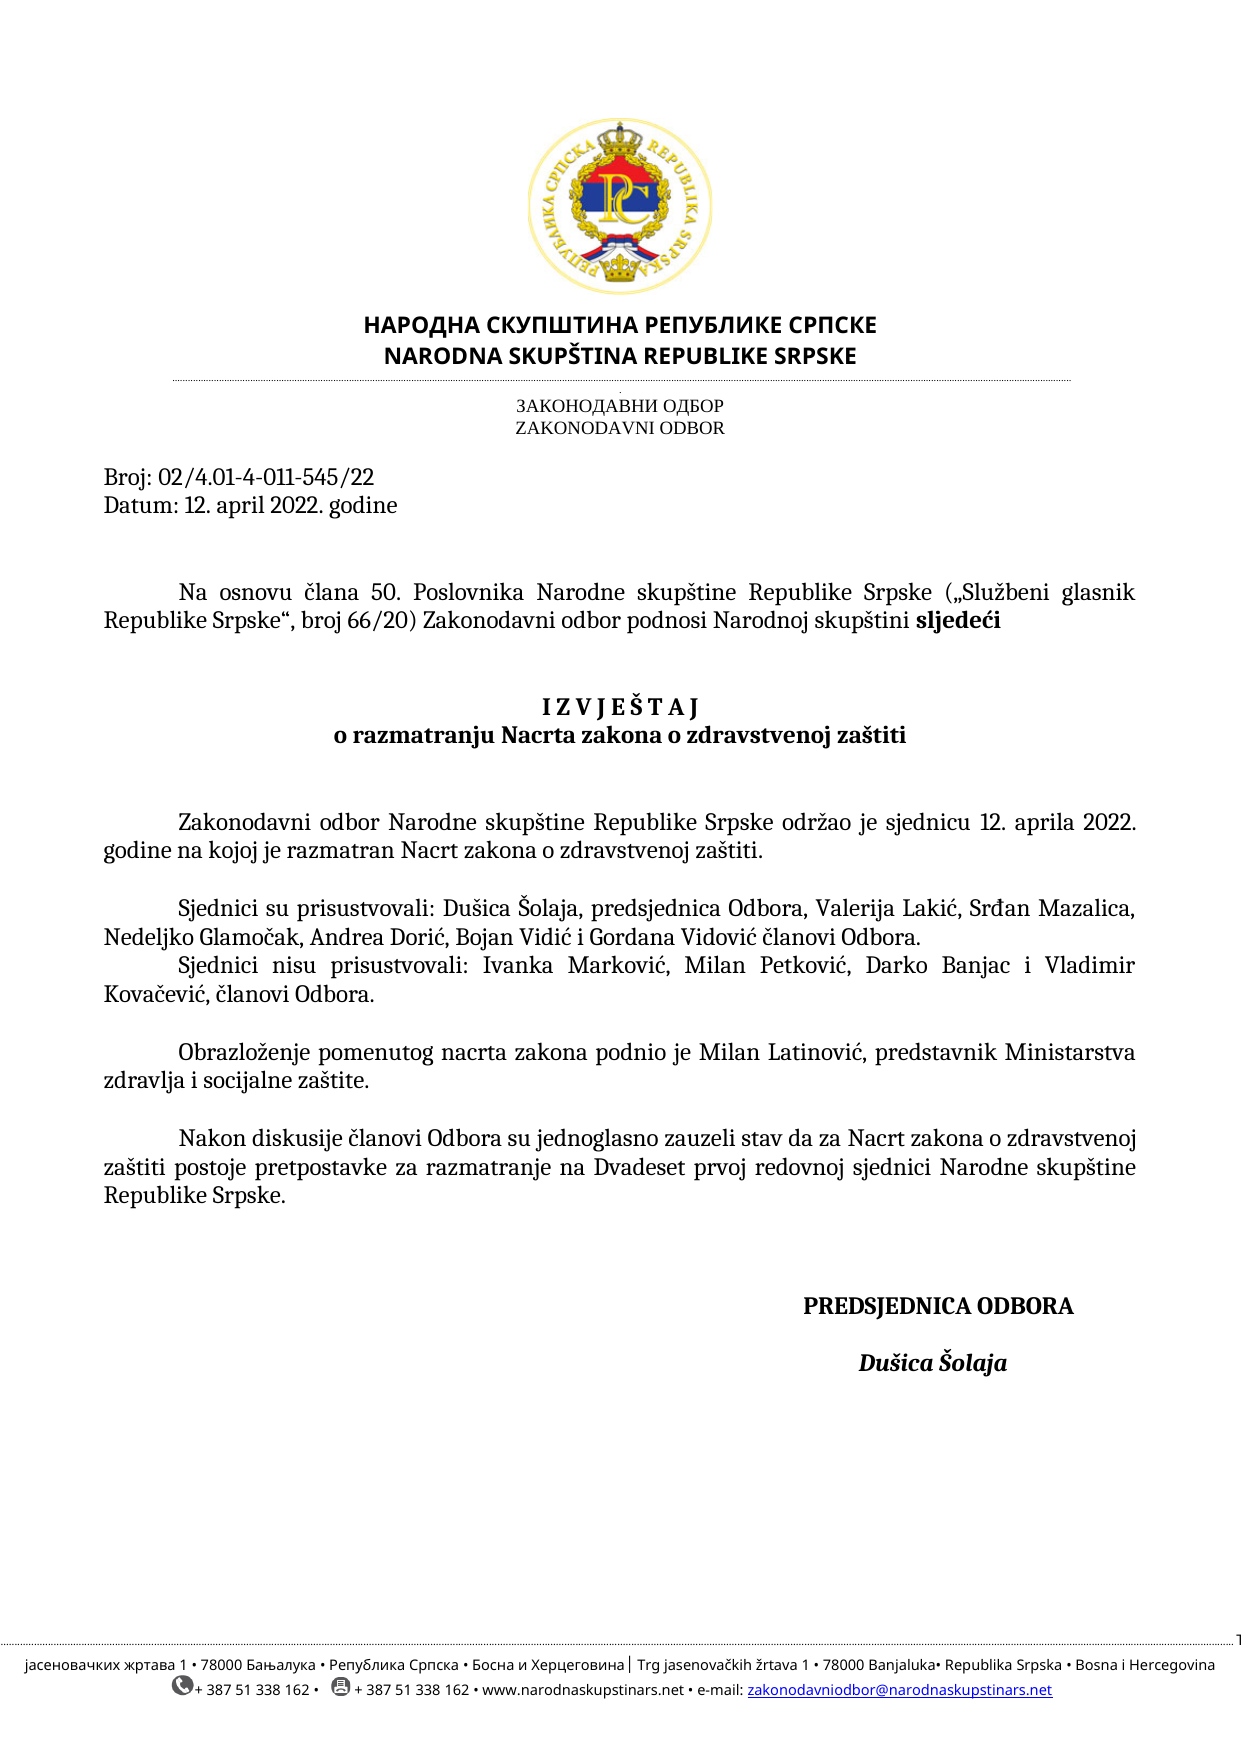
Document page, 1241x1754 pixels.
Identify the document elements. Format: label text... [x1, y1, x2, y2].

text o razmatranju Nacrta zakona o zdravstvenoj zaštiti [103, 721, 1137, 750]
text Nakon diskusije članovi Odbora su jednoglasno zauzeli stav da za Nacrt zakona o zdravstvenoj zaštiti postoje pretpostavke za razmatranje na Dvadeset prvoj redovnoj sjednici Narodne skupštine Republike Srpske. [103, 1124, 1137, 1210]
text Na osnovu člana 50. Poslovnika Narodne skupštine Republike Srpske („Službeni glasnik Republike Srpske“, broj 66/20) Zakonodavni odbor podnosi Narodnoj skupštini sljedeći [103, 577, 1137, 635]
text I Z V J E Š T A J [103, 692, 1137, 721]
text PREDSJEDNICA ODBORA [103, 1292, 1137, 1320]
text Obrazloženje pomenutog nacrta zakona podnio je Milan Latinović, predstavnik Ministarstva zdravlja i socijalne zaštite. [103, 1037, 1137, 1095]
text Datum: 12. april 2022. godine [103, 491, 1137, 520]
text Broj: 02/4.01-4-011-545/22 [103, 462, 1137, 491]
text Sjednici nisu prisustvovali: Ivanka Marković, Milan Petković, Darko Banjac i Vladimir Kovačević, članovi Odbora. [103, 951, 1137, 1009]
text Zakonodavni odbor Narodne skupštine Republike Srpske održao je sjednicu 12. aprila 2022. godine na kojoj je razmatran Nacrt zakona o zdravstvenoj zaštiti. [103, 807, 1137, 865]
text Sjednici su prisustvovali: Dušica Šolaja, predsjednica Odbora, Valerija Lakić, Srđan Mazalica, Nedeljko Glamočak, Andrea Dorić, Bojan Vidić i Gordana Vidović članovi Odbora. [103, 894, 1137, 951]
text Dušica Šolaja [103, 1349, 1137, 1378]
